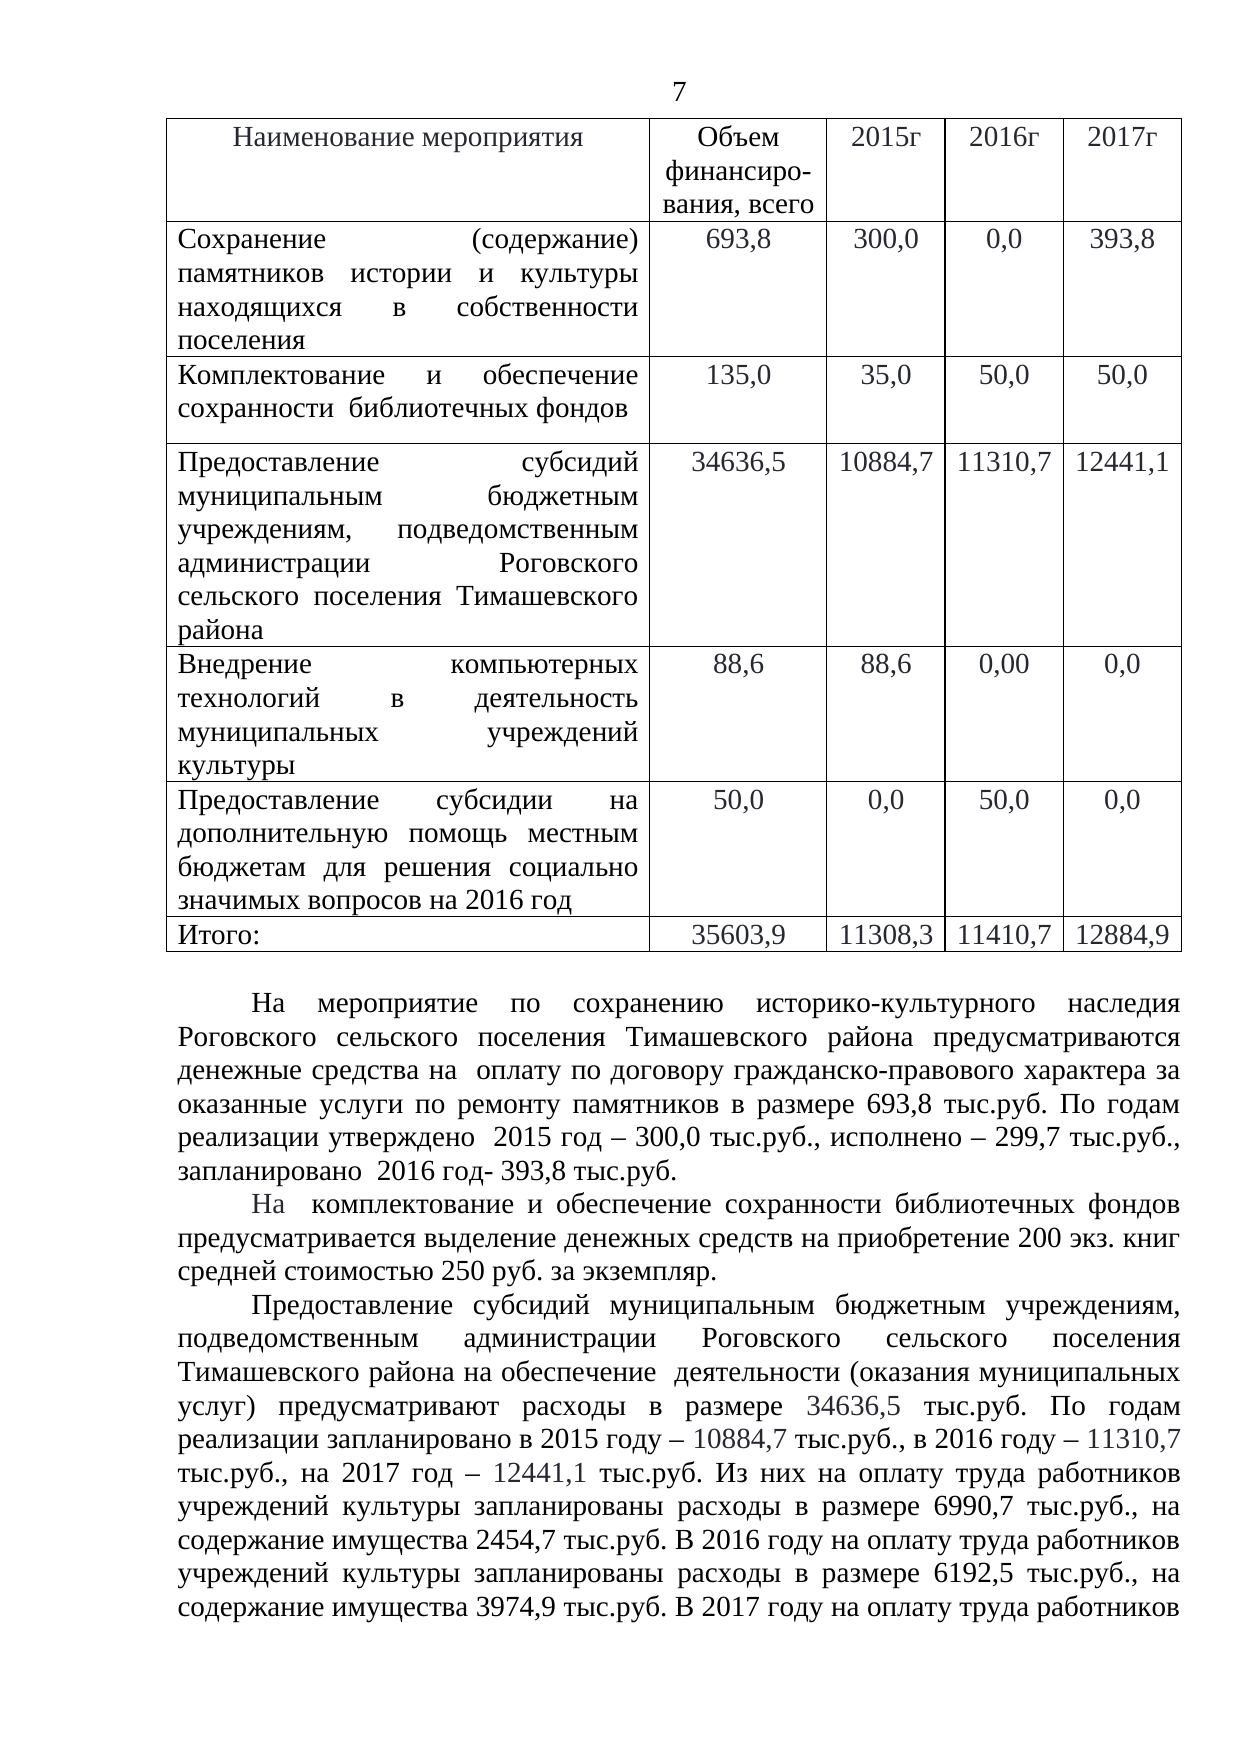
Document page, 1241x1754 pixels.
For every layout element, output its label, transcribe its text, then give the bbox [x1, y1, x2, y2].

table_cell 50,0 [946, 357, 1063, 443]
table_cell 0,0 [1064, 782, 1181, 916]
table_cell 88,6 [650, 647, 826, 781]
table_header Объем финансиро-вания, всего [650, 119, 826, 221]
table_cell 135,0 [650, 357, 826, 443]
table_cell 34636,5 [650, 444, 826, 646]
table_cell 50,0 [1064, 357, 1181, 443]
text На комплектование и обеспечение сохранности библиотечных фондов предусматривается выделение денежных средств на приобретение 200 экз. книг средней стоимостью 250 руб. за экземпляр. [177, 1186, 1181, 1287]
table_cell Предоставление субсидии на дополнительную помощь местным бюджетам для решения социально значимых вопросов на 2016 год [167, 782, 649, 916]
table_cell 11410,7 [946, 917, 1063, 951]
table_cell 0,0 [1064, 647, 1181, 781]
table_header 2016г [946, 119, 1063, 221]
table_cell 693,8 [650, 222, 826, 356]
table_cell 300,0 [827, 222, 944, 356]
table_cell Внедрение компьютерных технологий в деятельность муниципальных учреждений культуры [167, 647, 649, 781]
table_cell 35603,9 [650, 917, 826, 951]
table_cell Итого: [167, 917, 649, 951]
table_header 2015г [827, 119, 944, 221]
text На мероприятие по сохранению историко-культурного наследия Роговского сельского поселения Тимашевского района предусматриваются денежные средства на оплату по договору гражданско-правового характера за оказанные услуги по ремонту памятников в размере 693,8 тыс.руб. По годам реализации утверждено 2015 год – 300,0 тыс.руб., исполнено – 299,7 тыс.руб., запланировано 2016 год- 393,8 тыс.руб. [177, 985, 1181, 1186]
table_cell 11310,7 [946, 444, 1063, 646]
table_header Наименование мероприятия [167, 119, 649, 221]
table_cell 88,6 [827, 647, 944, 781]
table_cell 12884,9 [1064, 917, 1181, 951]
table_cell Предоставление субсидий муниципальным бюджетным учреждениям, подведомственным администрации Роговского сельского поселения Тимашевского района [167, 444, 649, 646]
table_cell 11308,3 [827, 917, 944, 951]
table_cell 393,8 [1064, 222, 1181, 356]
table_cell 10884,7 [827, 444, 944, 646]
table_cell 50,0 [650, 782, 826, 916]
table_cell 0,00 [946, 647, 1063, 781]
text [177, 1287, 1181, 1622]
table_header 2017г [1064, 119, 1181, 221]
table_cell 35,0 [827, 357, 944, 443]
table_cell Комплектование и обеспечение сохранности библиотечных фондов [167, 357, 649, 443]
table_cell 50,0 [946, 782, 1063, 916]
table_cell Сохранение (содержание) памятников истории и культуры находящихся в собственности поселения [167, 222, 649, 356]
table_cell 0,0 [827, 782, 944, 916]
table_cell 0,0 [946, 222, 1063, 356]
table_cell 12441,1 [1064, 444, 1181, 646]
